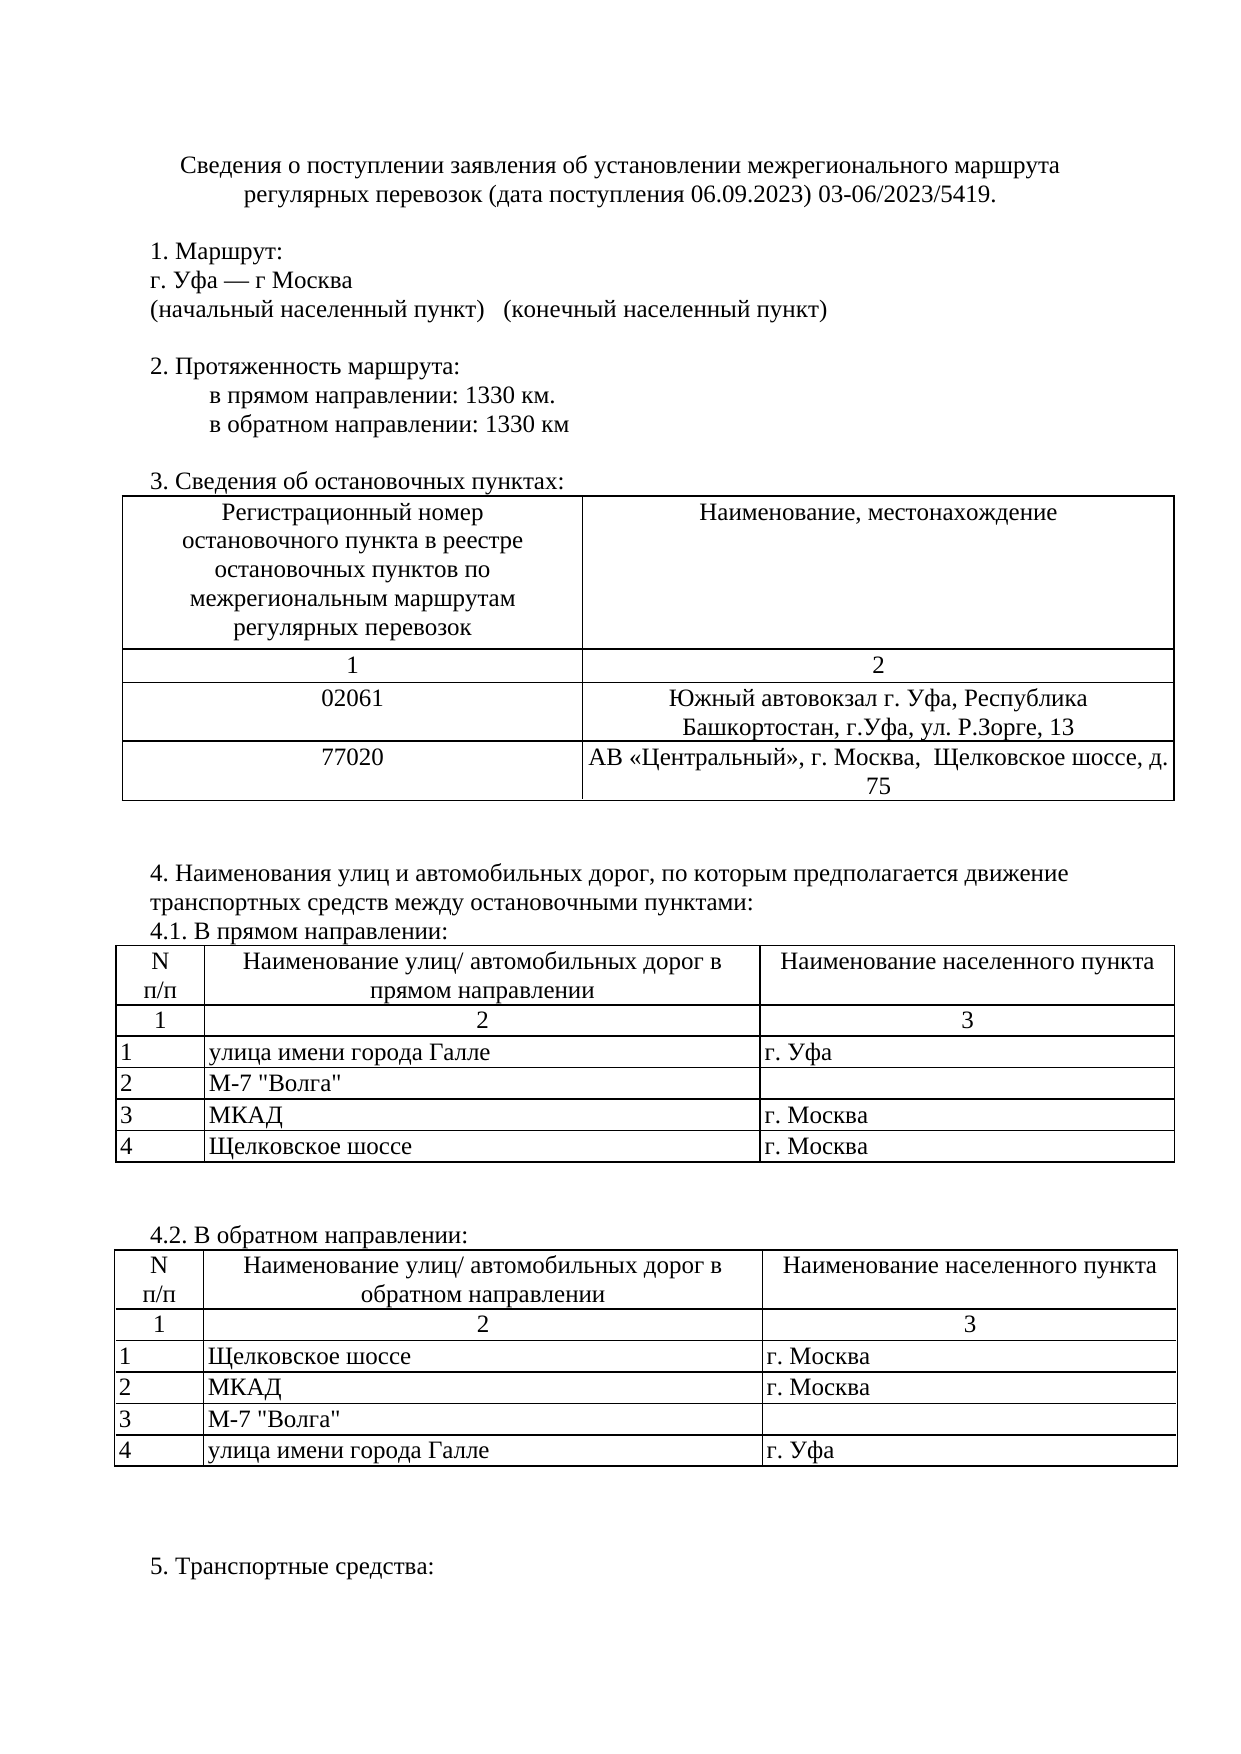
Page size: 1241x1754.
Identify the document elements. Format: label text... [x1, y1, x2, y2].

table_cell 3 [117, 1100, 204, 1130]
table_cell 77020 [123, 742, 582, 799]
table_cell г. Москва [761, 1131, 1174, 1161]
text 3. Сведения об остановочных пунктах: [150, 466, 1090, 495]
table_header N п/п [117, 946, 204, 1004]
table_cell Щелковское шоссе [205, 1131, 759, 1161]
text 4.2. В обратном направлении: [150, 1220, 1090, 1249]
table_header Наименование улиц/ автомобильных дорог в прямом направлении [205, 946, 759, 1004]
table_cell М-7 "Волга" [205, 1068, 759, 1098]
table_cell улица имени города Галле [205, 1037, 759, 1067]
table_cell 1 [115, 1309, 203, 1339]
table_cell Щелковское шоссе [204, 1341, 762, 1371]
table_cell 2 [117, 1068, 204, 1098]
text 2. Протяженность маршрута: [150, 351, 1090, 380]
text в обратном направлении: 1330 км [150, 409, 1090, 437]
table_cell 2 [583, 650, 1173, 681]
table_cell 1 [117, 1037, 204, 1067]
text (начальный населенный пункт) (конечный населенный пункт) [150, 294, 1090, 322]
table_cell 3 [761, 1006, 1174, 1035]
table_cell МКАД [204, 1373, 762, 1402]
table_cell М-7 "Волга" [204, 1404, 762, 1434]
table_cell МКАД [205, 1100, 759, 1130]
text г. Уфа — г Москва [150, 265, 1090, 294]
table_cell 2 [115, 1372, 203, 1402]
table_cell 1 [115, 1341, 203, 1371]
table_cell 1 [123, 650, 582, 681]
table_cell 2 [204, 1310, 762, 1339]
text в прямом направлении: 1330 км. [150, 380, 1090, 409]
table_cell [761, 1068, 1174, 1098]
table_cell 02061 [123, 683, 582, 740]
table_header Наименование населенного пункта [763, 1251, 1177, 1308]
table_cell г. Москва [763, 1340, 1177, 1371]
text Сведения о поступлении заявления об установлении межрегионального маршрута регулярных перевозок (дата поступления 06.09.2023) 03-06/2023/5419. [150, 150, 1090, 207]
text 5. Транспортные средства: [150, 1551, 1090, 1579]
table_header Наименование улиц/ автомобильных дорог в обратном направлении [204, 1251, 762, 1308]
table_cell 3 [115, 1404, 203, 1434]
text 4. Наименования улиц и автомобильных дорог, по которым предполагается движение транспортных средств между остановочными пунктами: [150, 858, 1090, 916]
table_cell г. Уфа [763, 1434, 1177, 1465]
table_cell 1 [117, 1006, 204, 1035]
table_cell [763, 1403, 1177, 1434]
table_cell 3 [763, 1308, 1177, 1339]
table_cell АВ «Центральный», г. Москва, Щелковское шоссе, д. 75 [583, 742, 1173, 799]
table_cell г. Москва [763, 1371, 1177, 1402]
table_header Наименование населенного пункта [761, 946, 1174, 1004]
table_cell улица имени города Галле [204, 1436, 762, 1465]
text 1. Маршрут: [150, 236, 1090, 265]
table_cell г. Уфа [761, 1037, 1174, 1067]
text 4.1. В прямом направлении: [150, 916, 1090, 945]
table_cell 2 [205, 1006, 759, 1035]
table_cell Южный автовокзал г. Уфа, Республика Башкортостан, г.Уфа, ул. Р.Зорге, 13 [583, 683, 1173, 740]
table_cell 4 [115, 1435, 203, 1465]
table_header Регистрационный номер остановочного пункта в реестре остановочных пунктов по межрегиональным маршрутам регулярных перевозок [123, 497, 582, 648]
table_header N п/п [115, 1251, 203, 1308]
table_header Наименование, местонахождение [583, 497, 1173, 648]
table_cell 4 [117, 1131, 204, 1161]
table_cell г. Москва [761, 1100, 1174, 1130]
